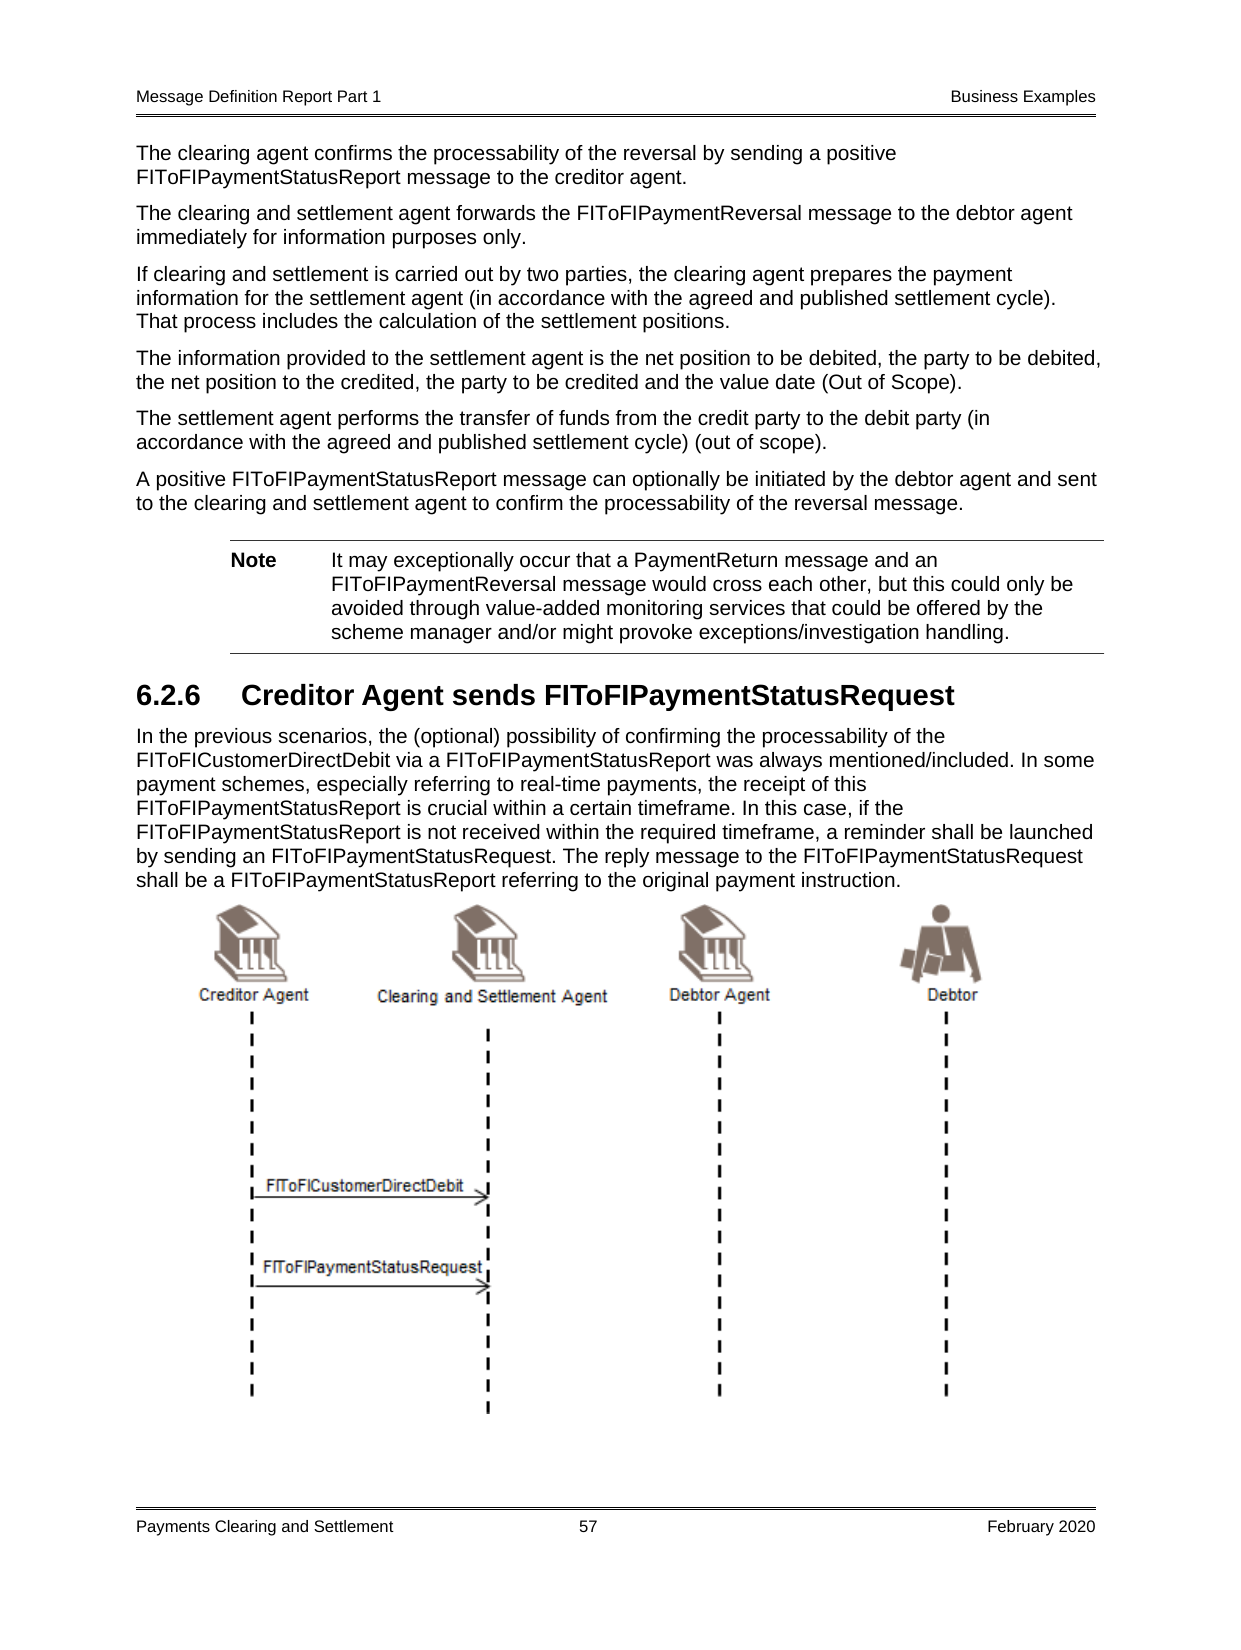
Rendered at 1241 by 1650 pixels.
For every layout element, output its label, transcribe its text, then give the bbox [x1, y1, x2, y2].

text The information provided to the settlement agent is the net position to be debited, the party to be debited, the net position to the credited, the party to be credited and the value date (Out of Scope). [136, 346, 1104, 394]
picture [135, 904, 992, 1414]
subtitle Creditor Agent sends FIToFIPaymentStatusRequest [136, 678, 1104, 712]
text It may exceptionally occur that a PaymentReturn message and an FIToFIPaymentReversal message would cross each other, but this could only be avoided through value-added monitoring services that could be offered by the scheme manager and/or might provoke exceptions/investigation handling. [230, 541, 1104, 653]
text A positive FIToFIPaymentStatusReport message can optionally be initiated by the debtor agent and sent to the clearing and settlement agent to confirm the processability of the reversal message. [136, 467, 1104, 514]
text In the previous scenarios, the (optional) possibility of confirming the processability of the FIToFICustomerDirectDebit via a FIToFIPaymentStatusReport was always mentioned/included. In some payment schemes, especially referring to real-time payments, the receipt of this FIToFIPaymentStatusReport is crucial within a certain timeframe. In this case, if the FIToFIPaymentStatusReport is not received within the required timeframe, a reminder shall be launched by sending an FIToFIPaymentStatusRequest. The reply message to the FIToFIPaymentStatusRequest shall be a FIToFIPaymentStatusReport referring to the original payment instruction. [136, 724, 1104, 892]
text If clearing and settlement is carried out by two parties, the clearing agent prepares the payment information for the settlement agent (in accordance with the agreed and published settlement cycle). That process includes the calculation of the settlement positions. [136, 261, 1104, 333]
text The clearing agent confirms the processability of the reversal by sending a positive FIToFIPaymentStatusReport message to the creditor agent. [136, 141, 1104, 188]
text The clearing and settlement agent forwards the FIToFIPaymentReversal message to the debtor agent immediately for information purposes only. [136, 201, 1104, 249]
text The settlement agent performs the transfer of funds from the credit party to the debit party (in accordance with the agreed and published settlement cycle) (out of scope). [136, 406, 1104, 454]
